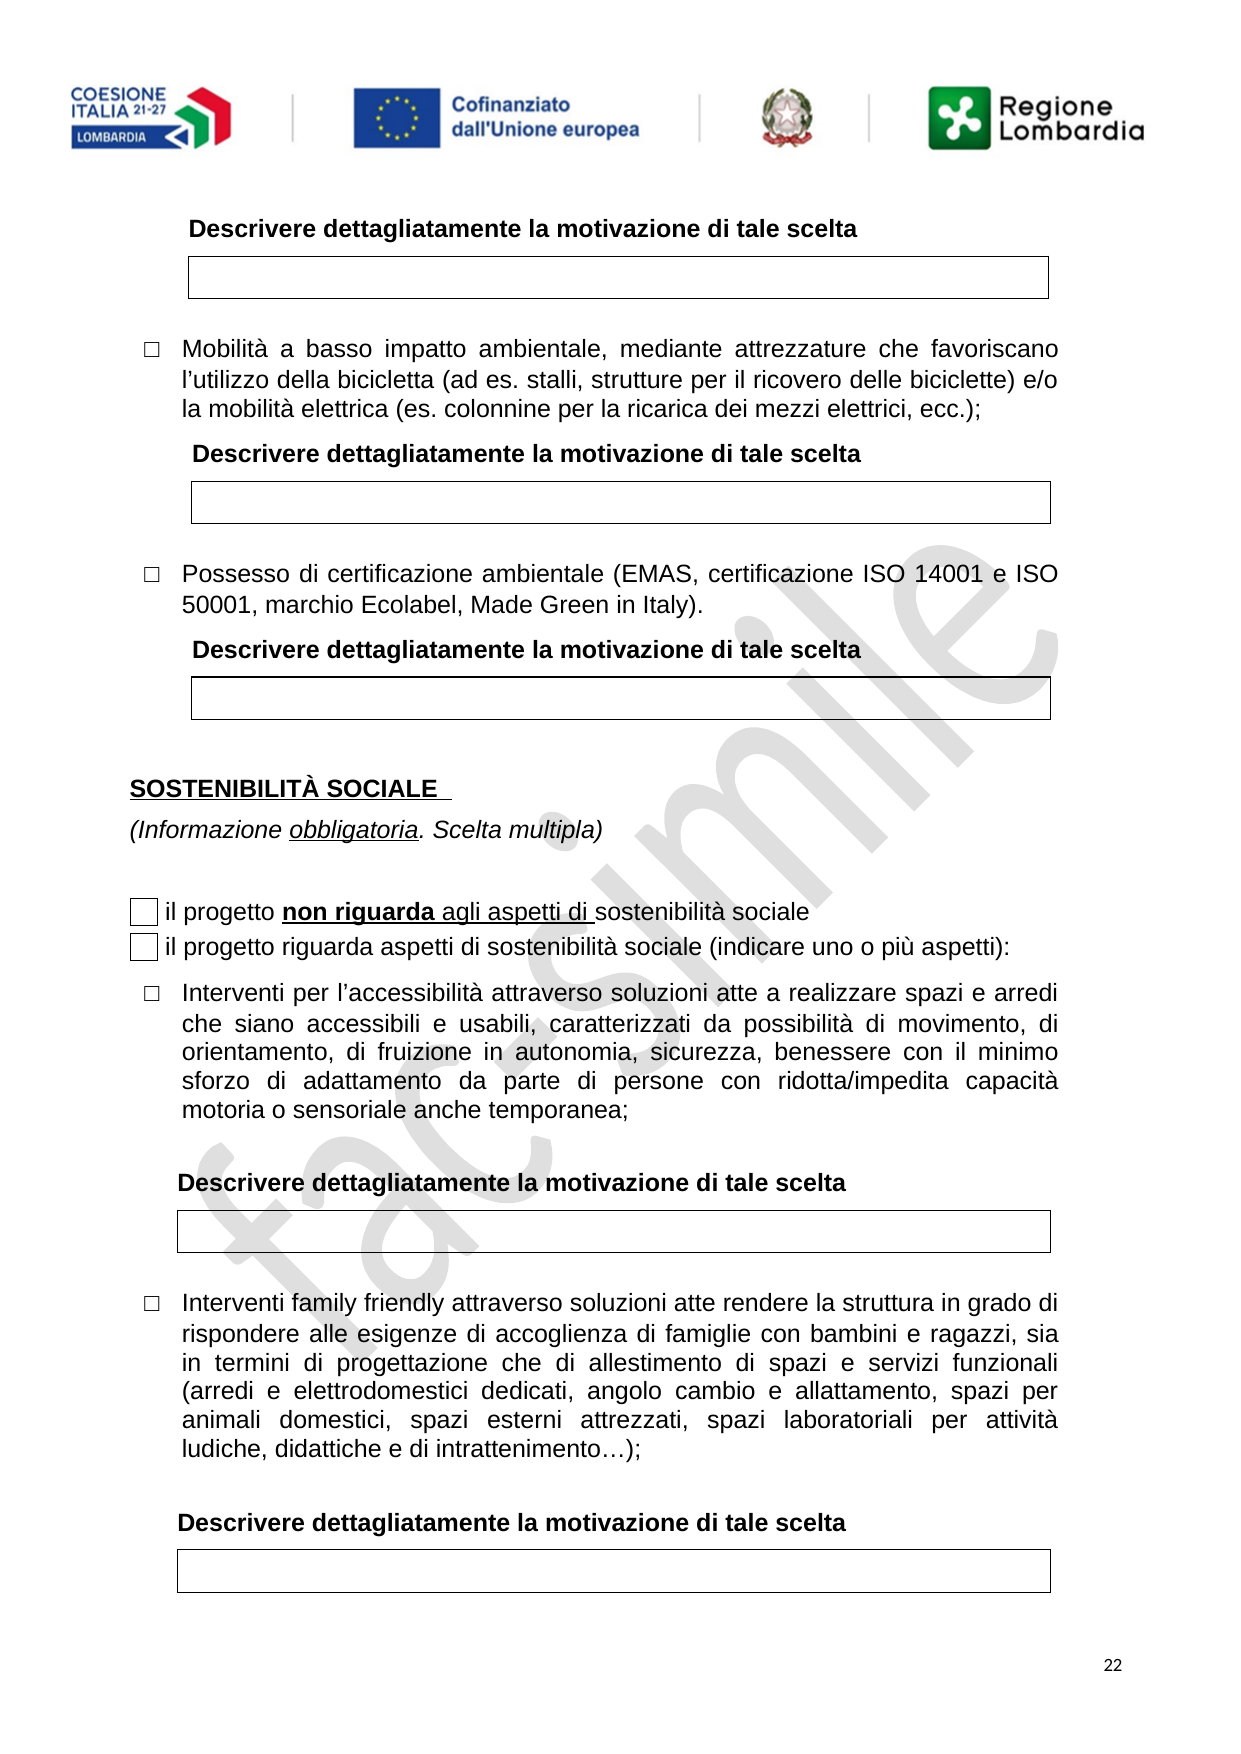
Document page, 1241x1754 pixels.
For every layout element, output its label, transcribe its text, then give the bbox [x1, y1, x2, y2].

picture [59, 73, 1157, 164]
